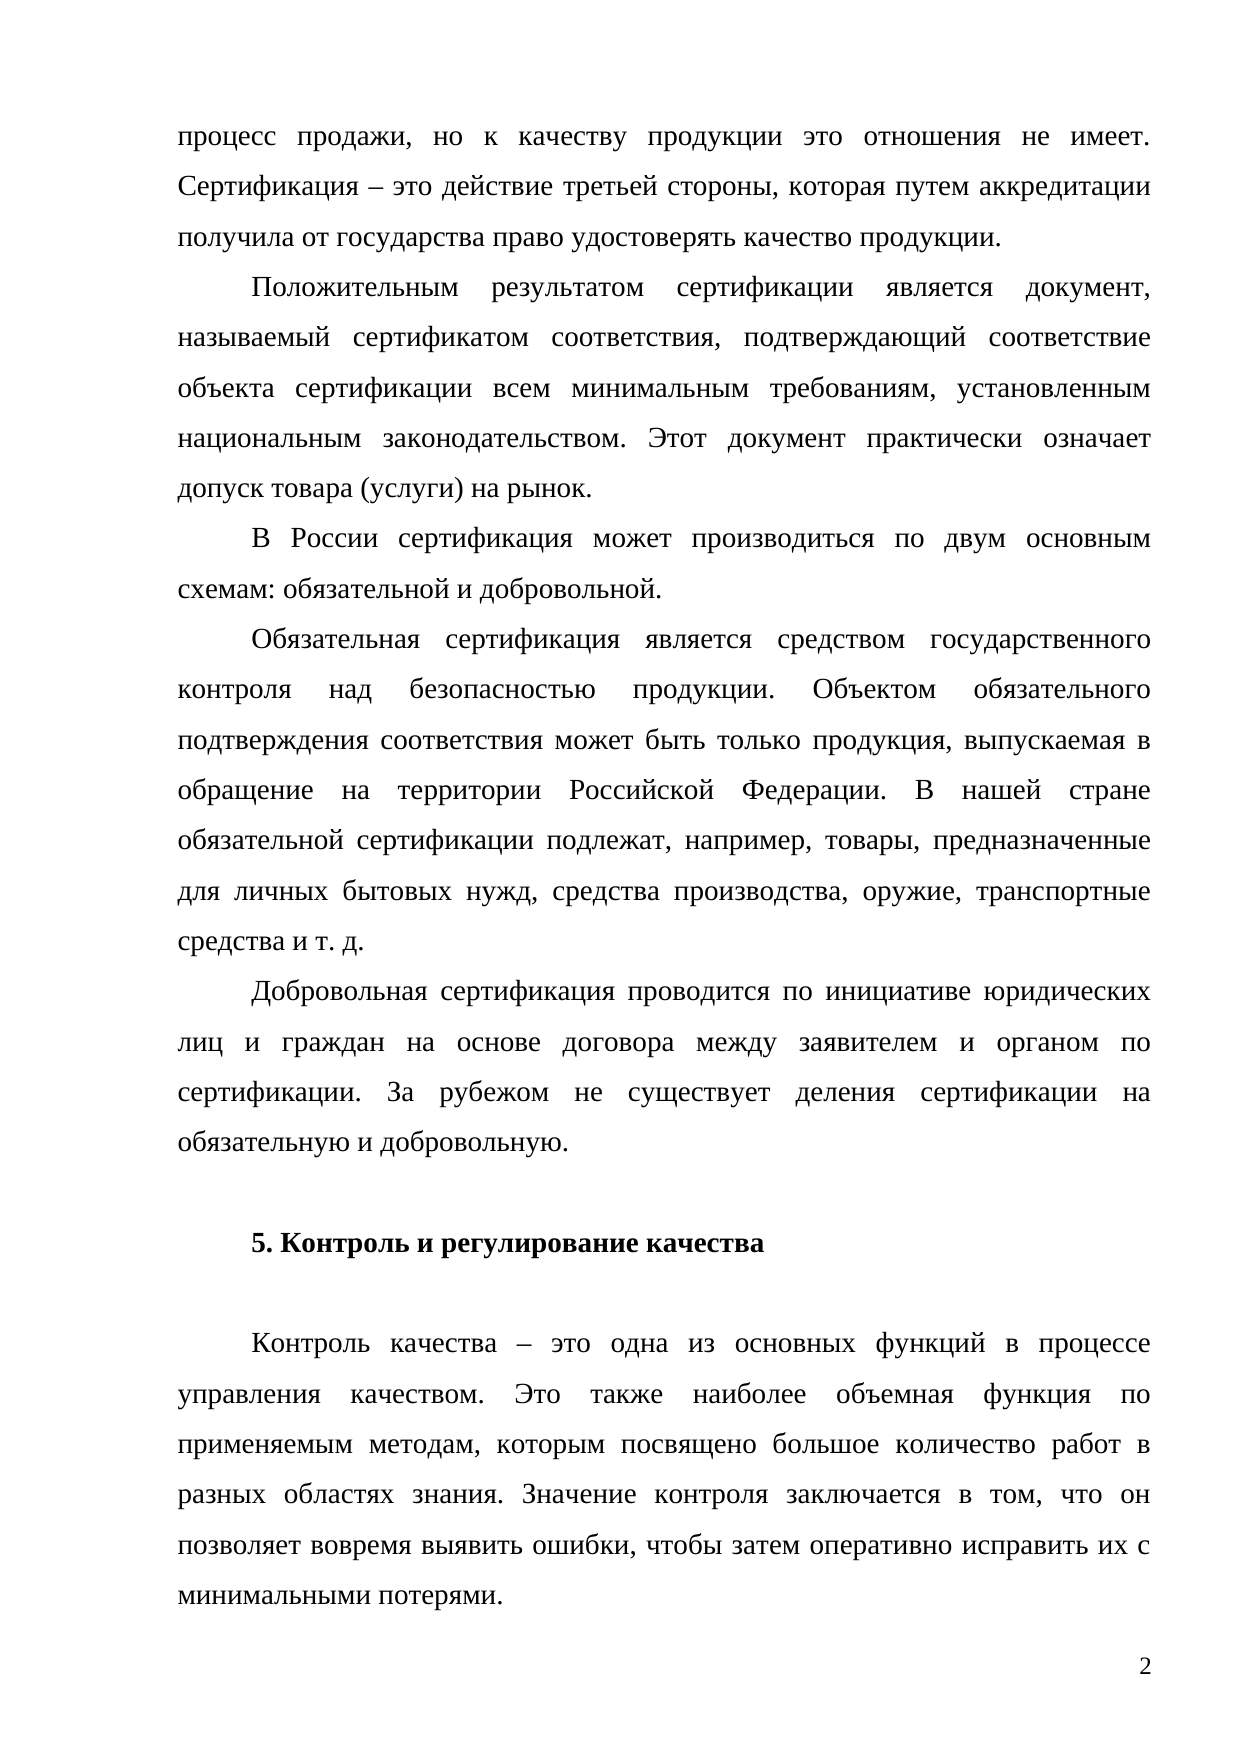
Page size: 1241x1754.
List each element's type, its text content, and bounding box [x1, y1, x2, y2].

text Положительным результатом сертификации является документ, называемый сертификатом соответствия, подтверждающий соответствие объекта сертификации всем минимальным требованиям, установленным национальным законодательством. Этот документ практически означает допуск товара (услуги) на рынок. [177, 269, 1152, 504]
text Контроль качества – это одна из основных функций в процессе управления качеством. Это также наиболее объемная функция по применяемым методам, которым посвящено большое количество работ в разных областях знания. Значение контроля заключается в том, что он позволяет вовремя выявить ошибки, чтобы затем оперативно исправить их с минимальными потерями. [177, 1326, 1152, 1611]
text В России сертификация может производиться по двум основным схемам: обязательной и добровольной. [177, 521, 1152, 604]
text Обязательная сертификация является средством государственного контроля над безопасностью продукции. Объектом обязательного подтверждения соответствия может быть только продукция, выпускаемая в обращение на территории Российской Федерации. В нашей стране обязательной сертификации подлежат, например, товары, предназначенные для личных бытовых нужд, средства производства, оружие, транспортные средства и т. д. [177, 621, 1152, 957]
text 5. Контроль и регулирование качества [177, 1225, 1152, 1258]
text Добровольная сертификация проводится по инициативе юридических лиц и граждан на основе договора между заявителем и органом по сертификации. За рубежом не существует деления сертификации на обязательную и добровольную. [177, 973, 1152, 1158]
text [177, 118, 1152, 252]
